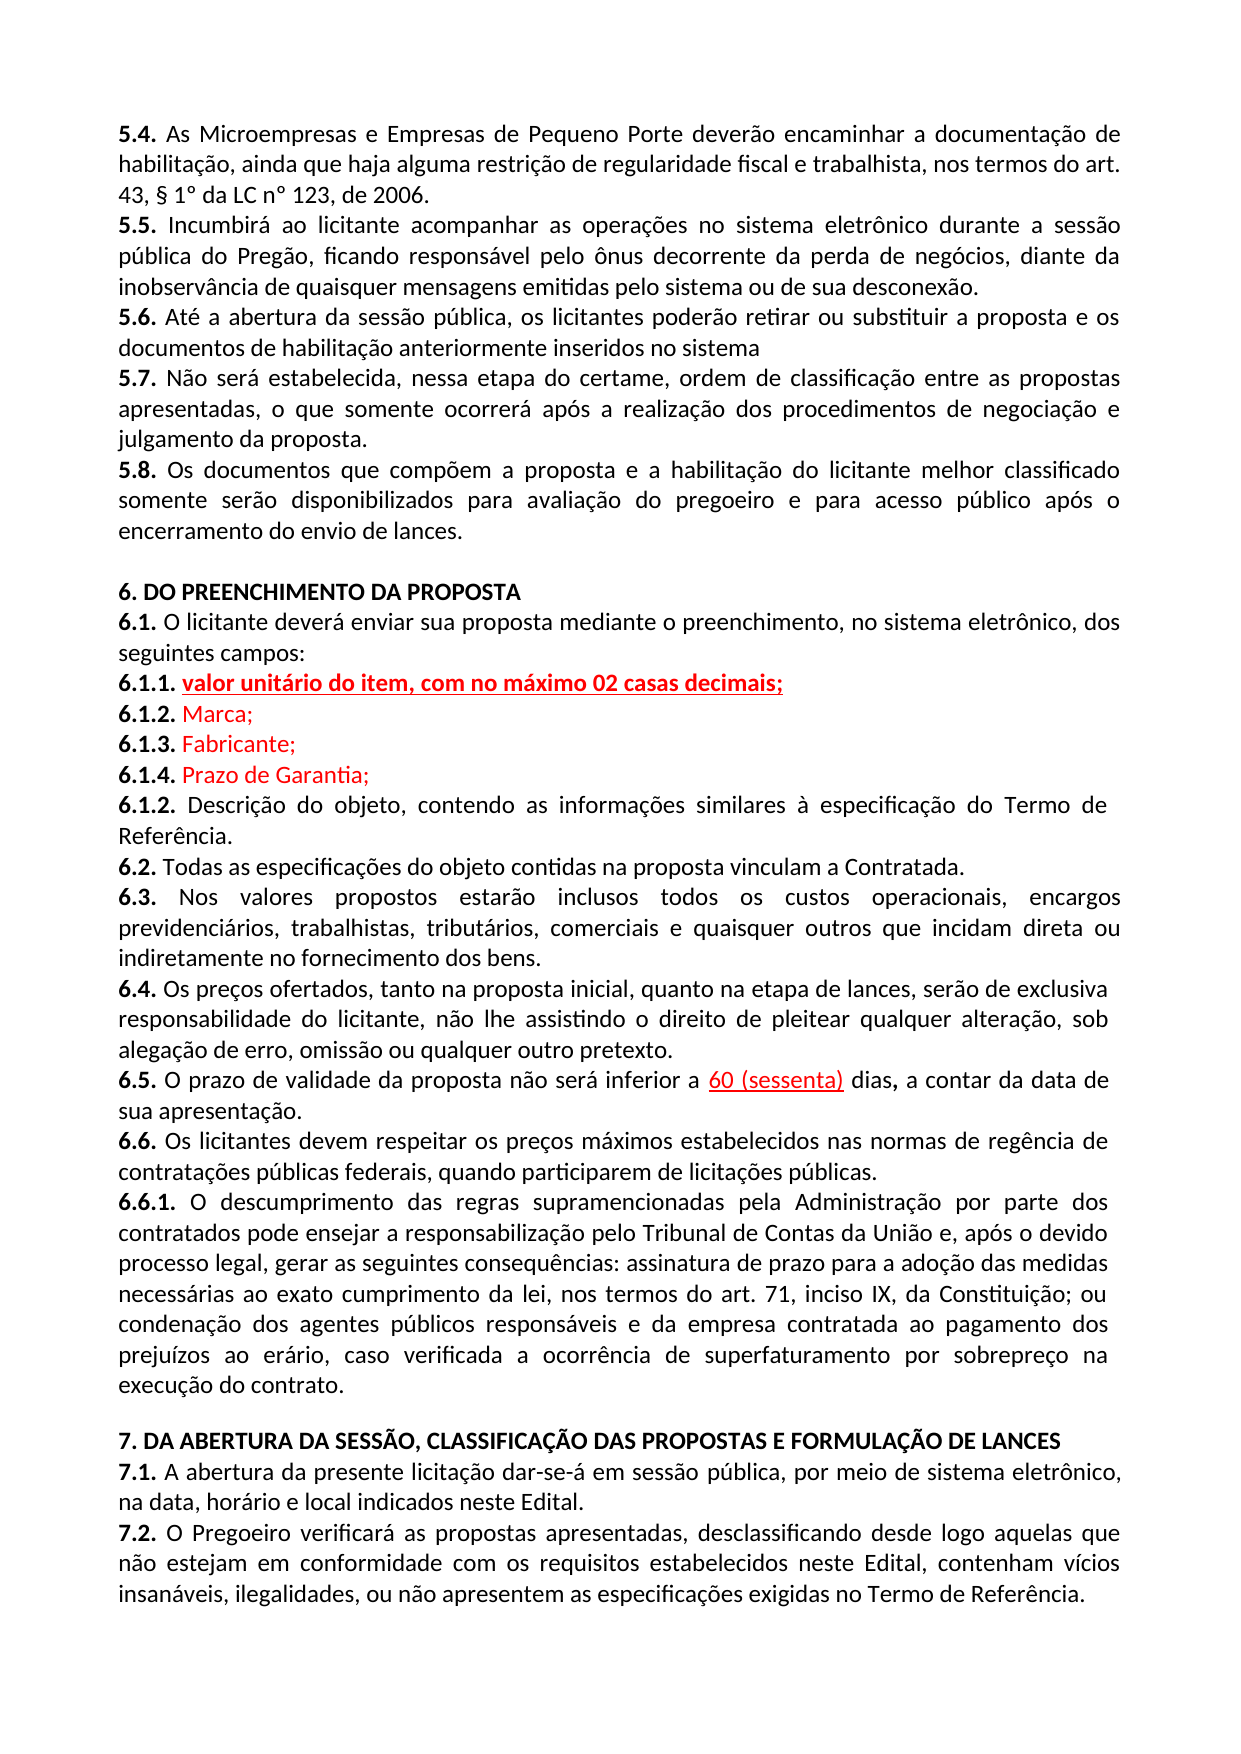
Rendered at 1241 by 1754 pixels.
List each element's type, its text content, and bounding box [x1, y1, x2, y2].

text 5.4. As Microempresas e Empresas de Pequeno Porte deverão encaminhar a documentação de habilitação, ainda que haja alguma restrição de regularidade fiscal e trabalhista, nos termos do art. 43, § 1º da LC nº 123, de 2006. [118, 118, 1122, 210]
text 6.5. O prazo de validade da proposta não será inferior a 60 (sessenta) dias, a contar da data de sua apresentação. [118, 1064, 1109, 1125]
text 6.6. Os licitantes devem respeitar os preços máximos estabelecidos nas normas de regência de contratações públicas federais, quando participarem de licitações públicas. [118, 1125, 1109, 1186]
text 6.1.1. valor unitário do item, com no máximo 02 casas decimais; [118, 667, 1122, 698]
text 7.2. O Pregoeiro verificará as propostas apresentadas, desclassificando desde logo aquelas que não estejam em conformidade com os requisitos estabelecidos neste Edital, contenham vícios insanáveis, ilegalidades, ou não apresentem as especificações exigidas no Termo de Referência. [118, 1517, 1122, 1608]
text 6.1.4. Prazo de Garantia; [118, 759, 1122, 789]
text 6.2. Todas as especificações do objeto contidas na proposta vinculam a Contratada. [118, 851, 1109, 881]
text 6.3. Nos valores propostos estarão inclusos todos os custos operacionais, encargos previdenciários, trabalhistas, tributários, comerciais e quaisquer outros que incidam direta ou indiretamente no fornecimento dos bens. [118, 881, 1122, 973]
text 6.6.1. O descumprimento das regras supramencionadas pela Administração por parte dos contratados pode ensejar a responsabilização pelo Tribunal de Contas da União e, após o devido processo legal, gerar as seguintes consequências: assinatura de prazo para a adoção das medidas necessárias ao exato cumprimento da lei, nos termos do art. 71, inciso IX, da Constituição; ou condenação dos agentes públicos responsáveis e da empresa contratada ao pagamento dos prejuízos ao erário, caso verificada a ocorrência de superfaturamento por sobrepreço na execução do contrato. [118, 1186, 1109, 1400]
text 6.1.2. Descrição do objeto, contendo as informações similares à especificação do Termo de Referência. [118, 789, 1109, 851]
text 7.1. A abertura da presente licitação dar-se-á em sessão pública, por meio de sistema eletrônico, na data, horário e local indicados neste Edital. [118, 1456, 1122, 1517]
text 6.1.3. Fabricante; [118, 728, 1122, 759]
text 6.1. O licitante deverá enviar sua proposta mediante o preenchimento, no sistema eletrônico, dos seguintes campos: [118, 606, 1122, 667]
text 6.1.2. Marca; [118, 698, 1122, 728]
text 6.4. Os preços ofertados, tanto na proposta inicial, quanto na etapa de lances, serão de exclusiva responsabilidade do licitante, não lhe assistindo o direito de pleitear qualquer alteração, sob alegação de erro, omissão ou qualquer outro pretexto. [118, 973, 1109, 1064]
text 5.7. Não será estabelecida, nessa etapa do certame, ordem de classificação entre as propostas apresentadas, o que somente ocorrerá após a realização dos procedimentos de negociação e julgamento da proposta. [118, 362, 1122, 454]
text 7. DA ABERTURA DA SESSÃO, CLASSIFICAÇÃO DAS PROPOSTAS E FORMULAÇÃO DE LANCES [118, 1425, 1122, 1456]
text 5.8. Os documentos que compõem a proposta e a habilitação do licitante melhor classificado somente serão disponibilizados para avaliação do pregoeiro e para acesso público após o encerramento do envio de lances. [118, 454, 1122, 545]
text 5.6. Até a abertura da sessão pública, os licitantes poderão retirar ou substituir a proposta e os documentos de habilitação anteriormente inseridos no sistema [118, 301, 1122, 362]
text 6. DO PREENCHIMENTO DA PROPOSTA [118, 576, 1122, 606]
text 5.5. Incumbirá ao licitante acompanhar as operações no sistema eletrônico durante a sessão pública do Pregão, ficando responsável pelo ônus decorrente da perda de negócios, diante da inobservância de quaisquer mensagens emitidas pelo sistema ou de sua desconexão. [118, 210, 1122, 301]
